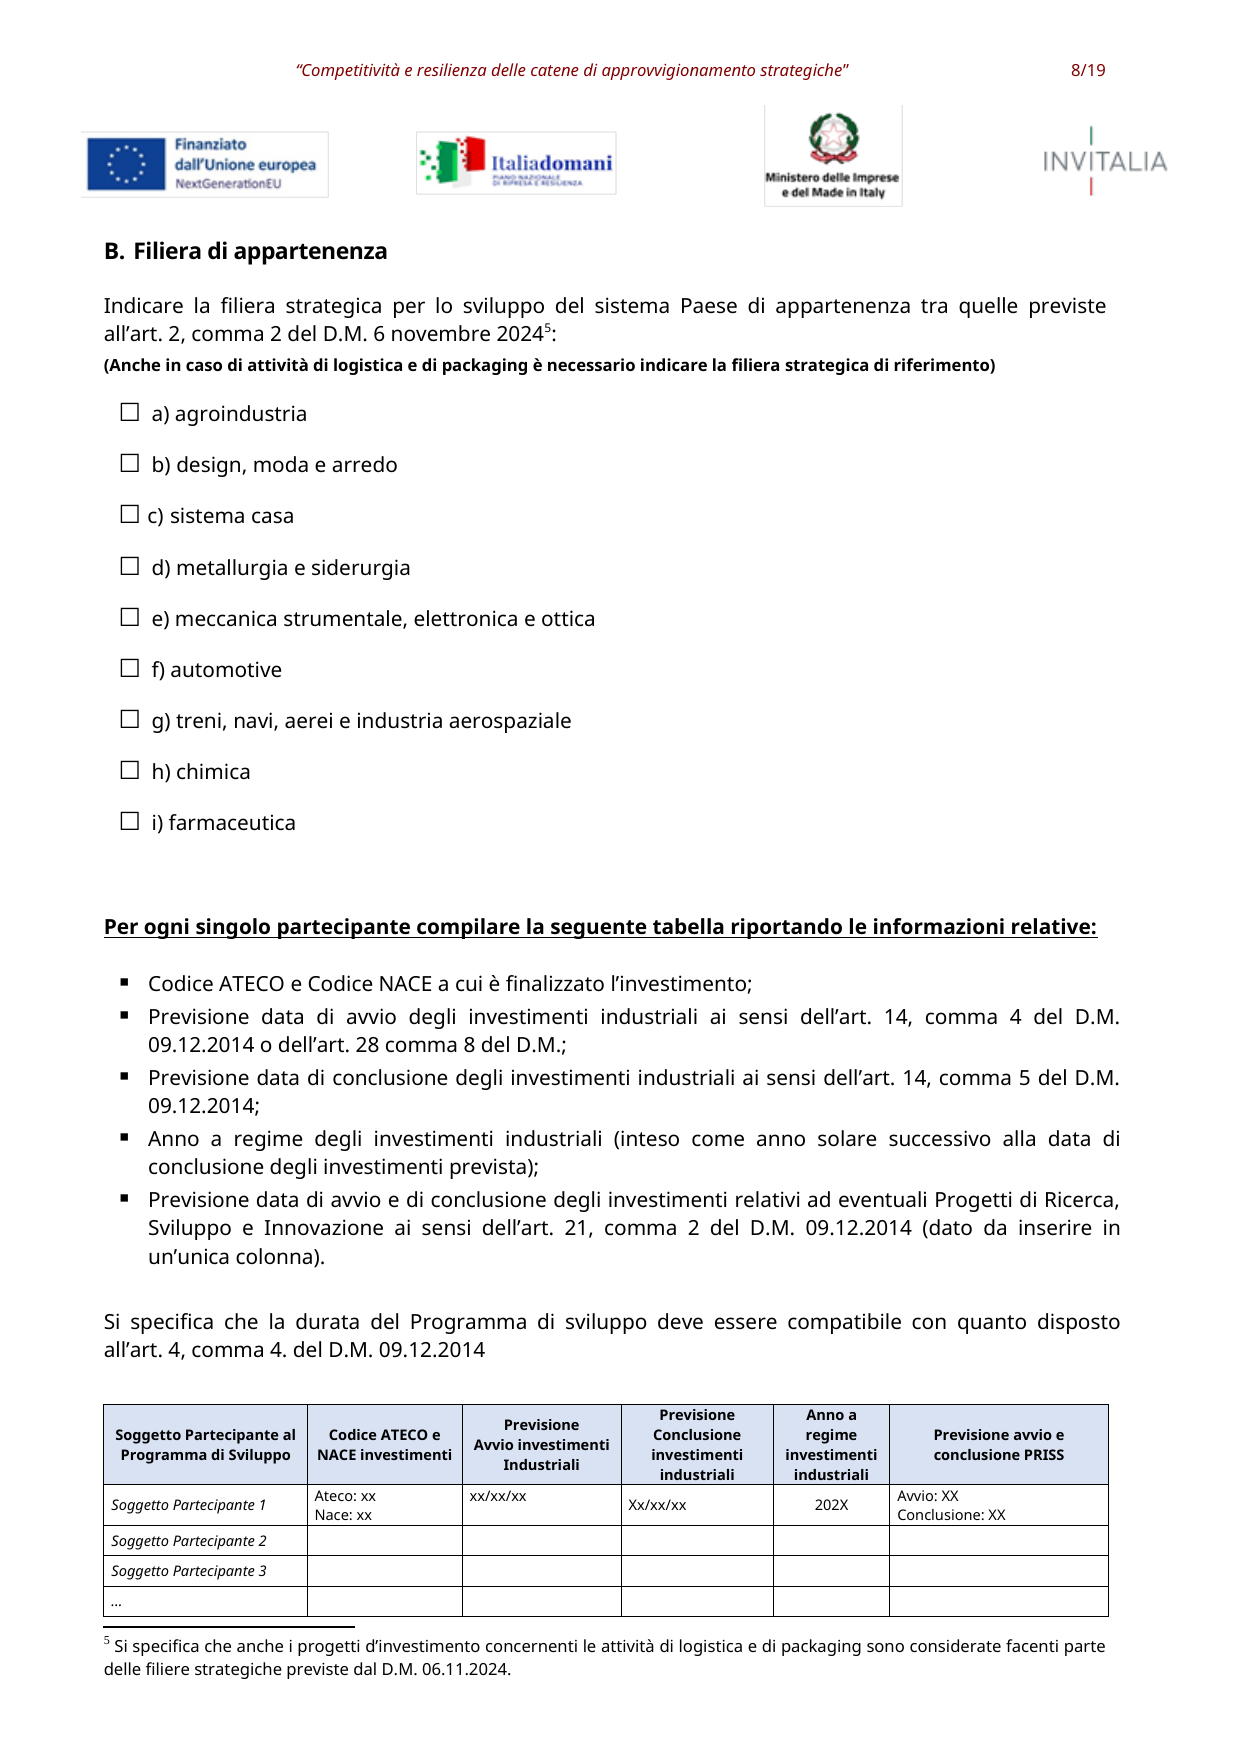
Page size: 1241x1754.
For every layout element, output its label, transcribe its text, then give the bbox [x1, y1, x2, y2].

table_header Codice ATECO e NACE investimenti [308, 1405, 462, 1484]
table_cell [463, 1556, 621, 1586]
table_cell [890, 1526, 1108, 1555]
table_cell [890, 1587, 1108, 1616]
list Anno a regime degli investimenti industriali (inteso come anno solare successivo alla data di conclusione degli investimenti prevista); [118, 1124, 1122, 1181]
list d) metallurgia e siderurgia [118, 548, 1107, 582]
table_cell [622, 1556, 773, 1586]
table_cell [308, 1587, 462, 1616]
table_cell [774, 1556, 889, 1586]
list a) agroindustria [118, 395, 1107, 429]
table_cell [308, 1556, 462, 1586]
table_cell [774, 1587, 889, 1616]
table_header Previsione Conclusione investimenti industriali [622, 1405, 773, 1484]
list f) automotive [118, 650, 1122, 684]
table_cell … [104, 1587, 307, 1616]
picture [80, 105, 1169, 208]
list i) farmaceutica [118, 803, 1122, 837]
table_cell [890, 1556, 1108, 1586]
table_cell [622, 1587, 773, 1616]
text Si specifica che la durata del Programma di sviluppo deve essere compatibile con quanto disposto all’art. 4, comma 4. del D.M. 09.12.2014 [103, 1307, 1122, 1364]
table_cell [463, 1526, 621, 1555]
table_cell Avvio: XX Conclusione: XX [890, 1485, 1108, 1525]
table_cell [774, 1526, 889, 1555]
table_cell Ateco: xx Nace: xx [308, 1485, 462, 1525]
list Previsione data di avvio degli investimenti industriali ai sensi dell’art. 14, comma 4 del D.M. 09.12.2014 o dell’art. 28 comma 8 del D.M.; [118, 1002, 1122, 1059]
table_cell [463, 1587, 621, 1616]
table_header Soggetto Partecipante al Programma di Sviluppo [104, 1405, 307, 1484]
text (Anche in caso di attività di logistica e di packaging è necessario indicare la filiera strategica di riferimento) [103, 354, 1122, 377]
table_cell Soggetto Partecipante 2 [104, 1526, 307, 1555]
list b) design, moda e arredo [118, 446, 1107, 480]
table_header Previsione avvio e conclusione PRISS [890, 1405, 1108, 1484]
list e) meccanica strumentale, elettronica e ottica [118, 599, 1107, 633]
list c) sistema casa [118, 497, 1107, 531]
table_cell 202X [774, 1485, 889, 1525]
subtitle Filiera di appartenenza [103, 235, 1107, 266]
table_header Previsione Avvio investimenti Industriali [463, 1405, 621, 1484]
table_cell [622, 1526, 773, 1555]
list Codice ATECO e Codice NACE a cui è finalizzato l’investimento; [103, 969, 1107, 998]
table_header Anno a regime investimenti industriali [774, 1405, 889, 1484]
list Previsione data di avvio e di conclusione degli investimenti relativi ad eventuali Progetti di Ricerca, Sviluppo e Innovazione ai sensi dell’art. 21, comma 2 del D.M. 09.12.2014 (dato da inserire in un’unica colonna). [118, 1185, 1122, 1270]
table_cell Xx/xx/xx [622, 1485, 773, 1525]
table_cell [308, 1526, 462, 1555]
table_cell Soggetto Partecipante 3 [104, 1556, 307, 1586]
list Per ogni singolo partecipante compilare la seguente tabella riportando le informazioni relative: [103, 912, 1122, 941]
table_cell xx/xx/xx [463, 1485, 621, 1525]
list h) chimica [118, 752, 1107, 786]
list g) treni, navi, aerei e industria aerospaziale [118, 701, 1107, 735]
table_cell Soggetto Partecipante 1 [104, 1485, 307, 1525]
list Previsione data di conclusione degli investimenti industriali ai sensi dell’art. 14, comma 5 del D.M. 09.12.2014; [118, 1063, 1122, 1120]
text Indicare la filiera strategica per lo sviluppo del sistema Paese di appartenenza tra quelle previste all’art. 2, comma 2 del D.M. 6 novembre 2024: [103, 291, 1107, 348]
